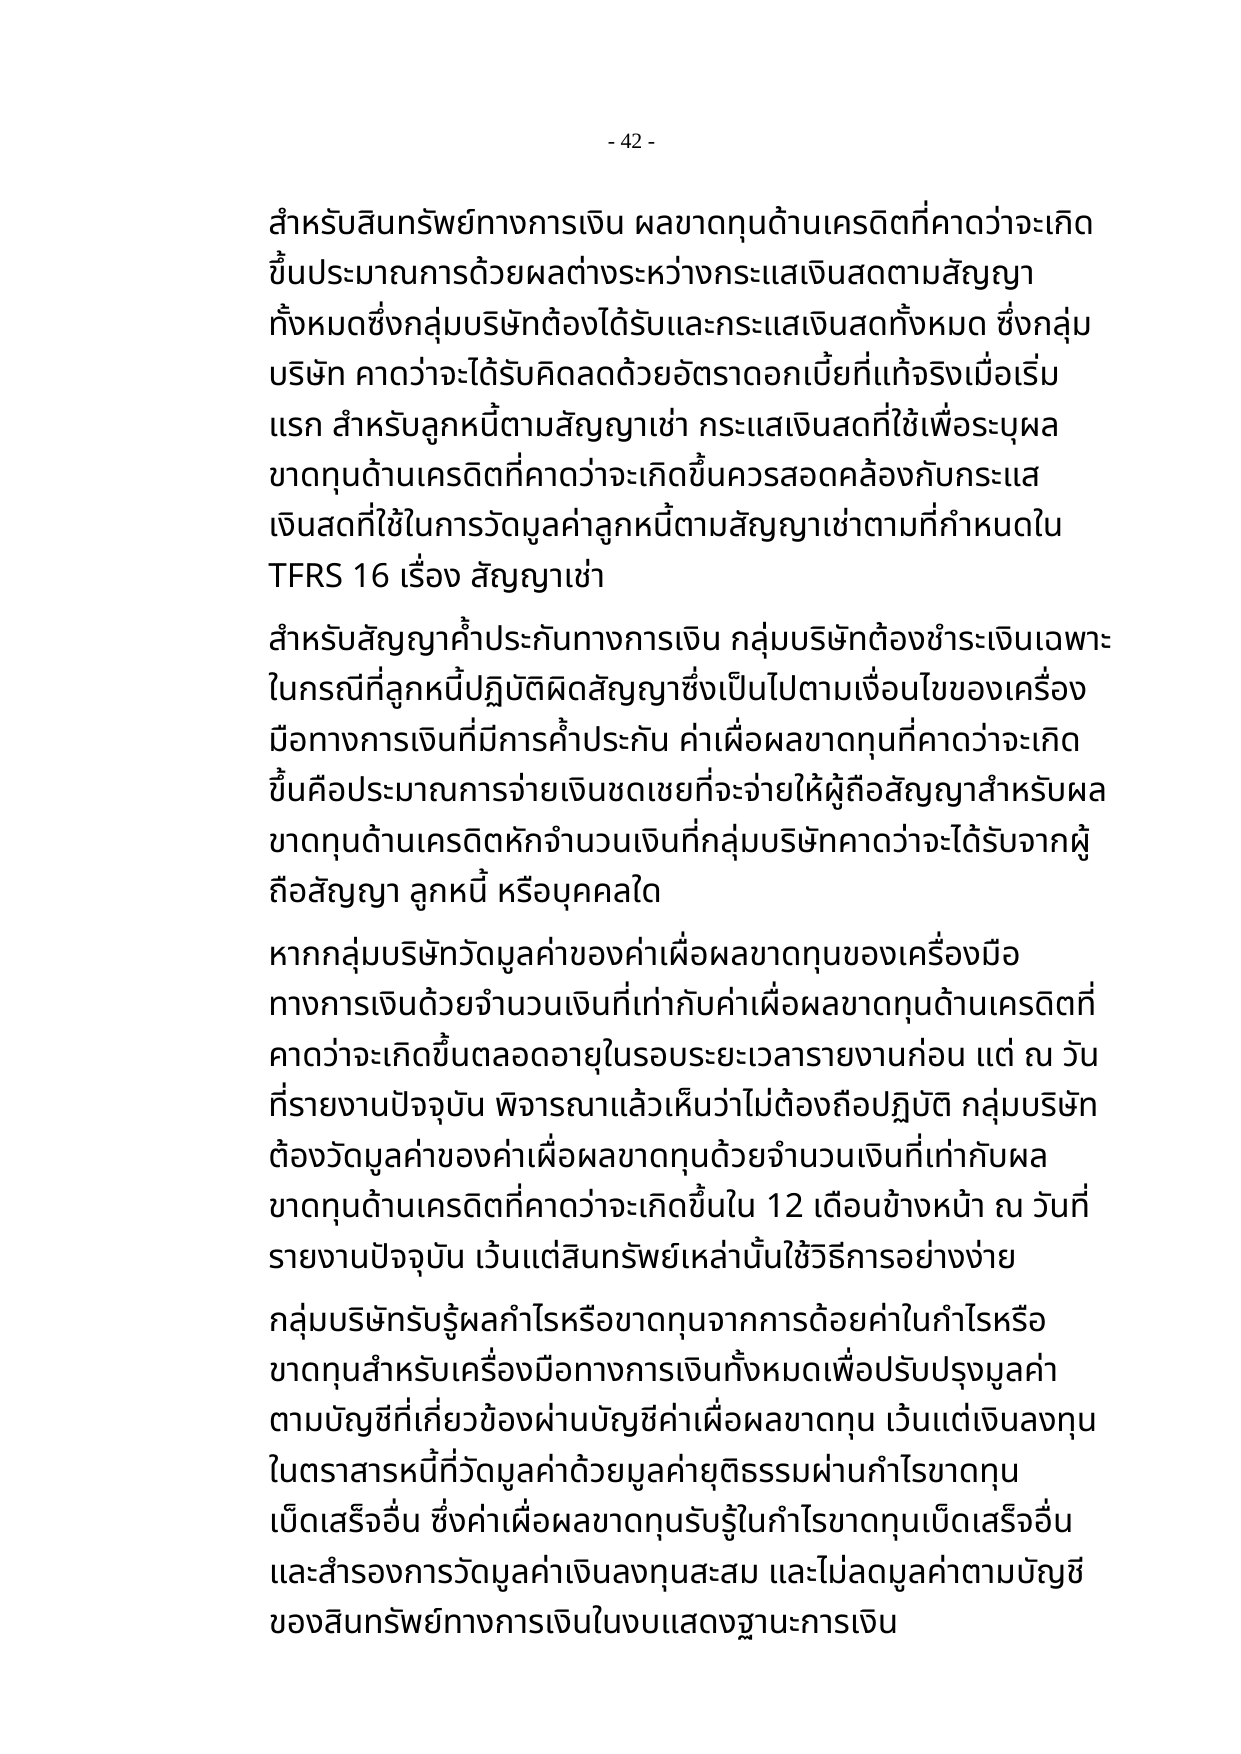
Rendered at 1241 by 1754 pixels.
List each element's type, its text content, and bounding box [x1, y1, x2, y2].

text กลุ่มบริษัทรับรู้ผลกำไรหรือขาดทุนจากการด้อยค่าในกำไรหรือขาดทุนสำหรับเครื่องมือทางการเงินทั้งหมดเพื่อปรับปรุงมูลค่าตามบัญชีที่เกี่ยวข้องผ่านบัญชีค่าเผื่อผลขาดทุน เว้นแต่เงินลงทุนในตราสารหนี้ที่วัดมูลค่าด้วยมูลค่ายุติธรรมผ่านกำไรขาดทุนเบ็ดเสร็จอื่น ซึ่งค่าเผื่อผลขาดทุนรับรู้ในกำไรขาดทุนเบ็ดเสร็จอื่นและสำรองการวัดมูลค่าเงินลงทุนสะสม และไม่ลดมูลค่าตามบัญชีของสินทรัพย์ทางการเงินในงบแสดงฐานะการเงิน [268, 1296, 1113, 1648]
text สำหรับสัญญาค้ำประกันทางการเงิน กลุ่มบริษัทต้องชำระเงินเฉพาะในกรณีที่ลูกหนี้ปฏิบัติผิดสัญญาซึ่งเป็นไปตามเงื่อนไขของเครื่องมือทางการเงินที่มีการค้ำประกัน ค่าเผื่อผลขาดทุนที่คาดว่าจะเกิดขึ้นคือประมาณการจ่ายเงินชดเชยที่จะจ่ายให้ผู้ถือสัญญาสำหรับผลขาดทุนด้านเครดิตหักจำนวนเงินที่กลุ่มบริษัทคาดว่าจะได้รับจากผู้ถือสัญญา ลูกหนี้ หรือบุคคลใด [268, 615, 1113, 917]
text หากกลุ่มบริษัทวัดมูลค่าของค่าเผื่อผลขาดทุนของเครื่องมือทางการเงินด้วยจำนวนเงินที่เท่ากับค่าเผื่อผลขาดทุนด้านเครดิตที่คาดว่าจะเกิดขึ้นตลอดอายุในรอบระยะเวลารายงานก่อน แต่ ณ วันที่รายงานปัจจุบัน พิจารณาแล้วเห็นว่าไม่ต้องถือปฏิบัติ กลุ่มบริษัทต้องวัดมูลค่าของค่าเผื่อผลขาดทุนด้วยจำนวนเงินที่เท่ากับผลขาดทุนด้านเครดิตที่คาดว่าจะเกิดขึ้นใน 12 เดือนข้างหน้า ณ วันที่รายงานปัจจุบัน เว้นแต่สินทรัพย์เหล่านั้นใช้วิธีการอย่างง่าย [268, 930, 1113, 1283]
list สำหรับสินทรัพย์ทางการเงิน ผลขาดทุนด้านเครดิตที่คาดว่าจะเกิดขึ้นประมาณการด้วยผลต่างระหว่างกระแสเงินสดตามสัญญาทั้งหมดซึ่งกลุ่มบริษัทต้องได้รับและกระแสเงินสดทั้งหมด ซึ่งกลุ่มบริษัท คาดว่าจะได้รับคิดลดด้วยอัตราดอกเบี้ยที่แท้จริงเมื่อเริ่มแรก สำหรับลูกหนี้ตามสัญญาเช่า กระแสเงินสดที่ใช้เพื่อระบุผลขาดทุนด้านเครดิตที่คาดว่าจะเกิดขึ้นควรสอดคล้องกับกระแสเงินสดที่ใช้ในการวัดมูลค่าลูกหนี้ตามสัญญาเช่าตามที่กำหนดใน TFRS 16 เรื่อง สัญญาเช่า [268, 199, 1113, 602]
